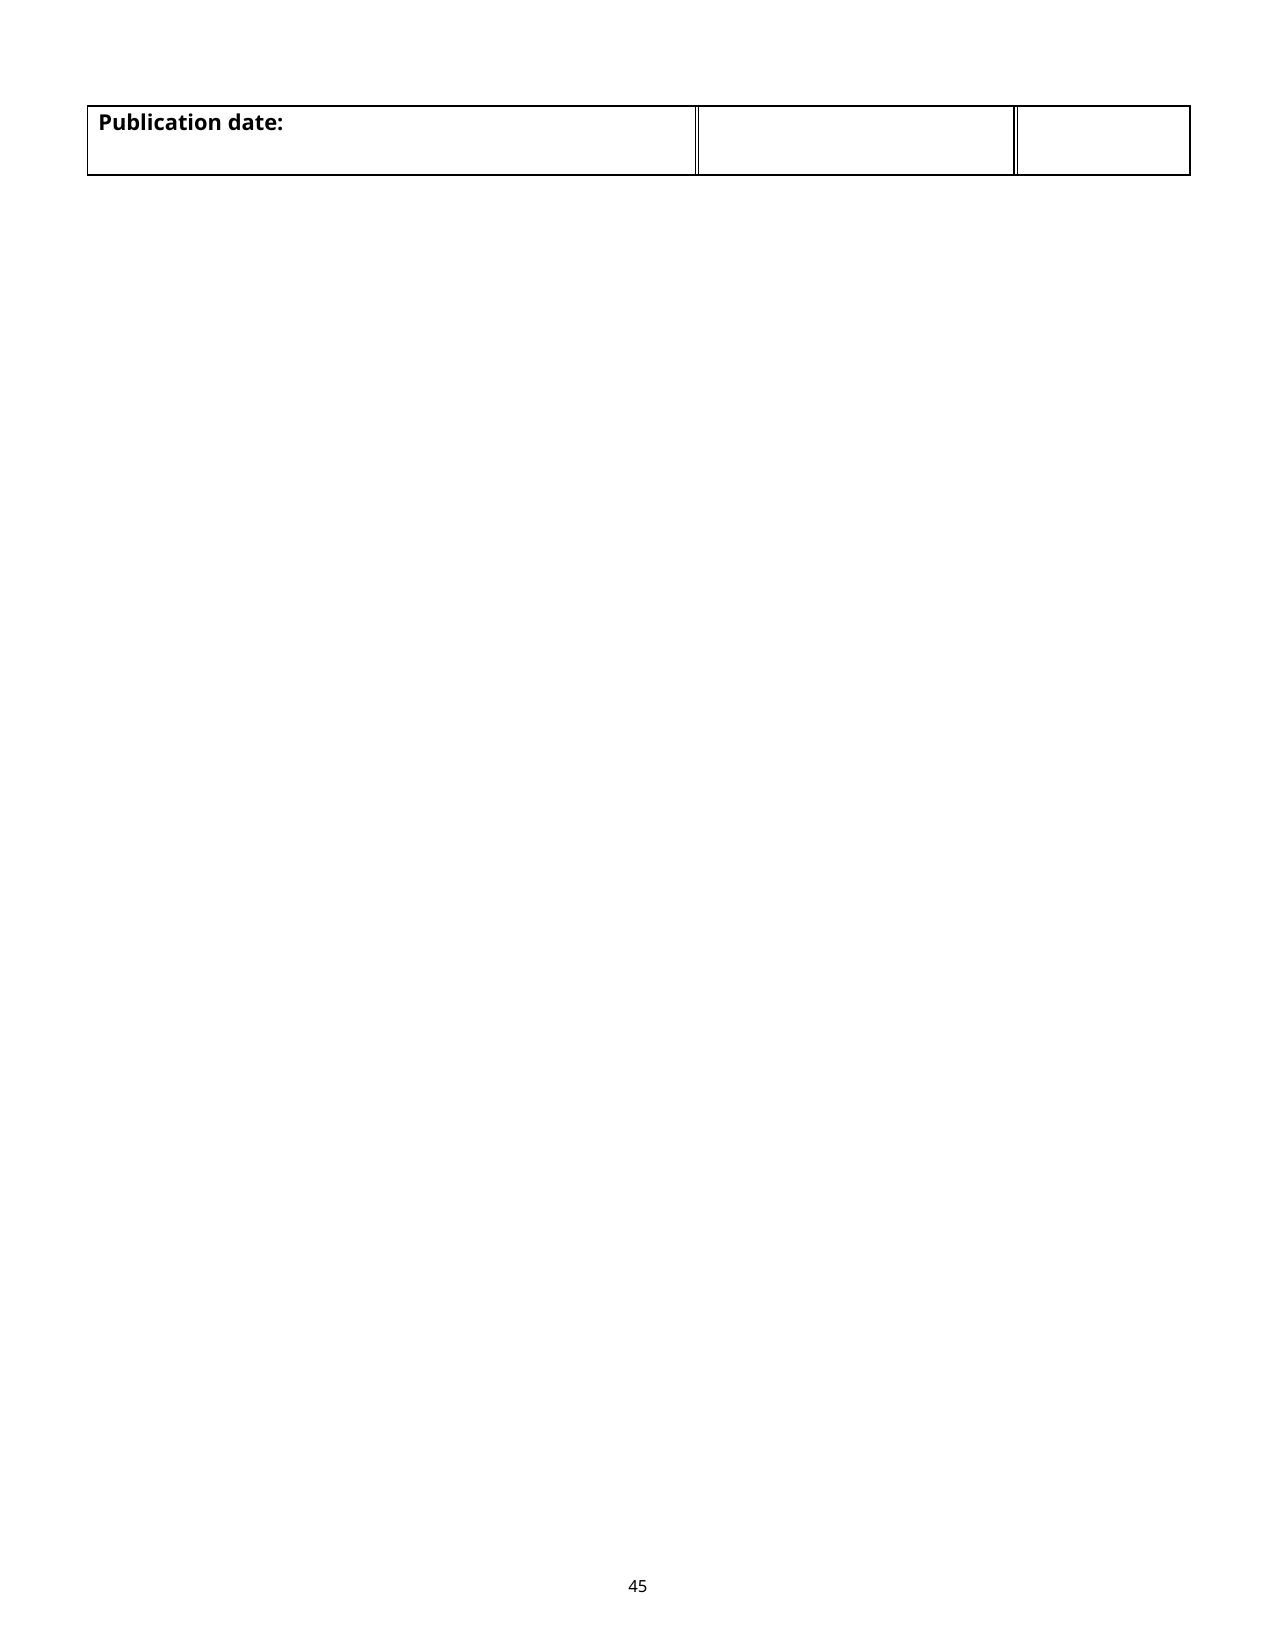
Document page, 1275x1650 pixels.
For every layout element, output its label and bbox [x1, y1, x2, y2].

table_cell [1018, 107, 1189, 174]
table_cell [699, 107, 1013, 174]
table_cell [88, 107, 695, 174]
